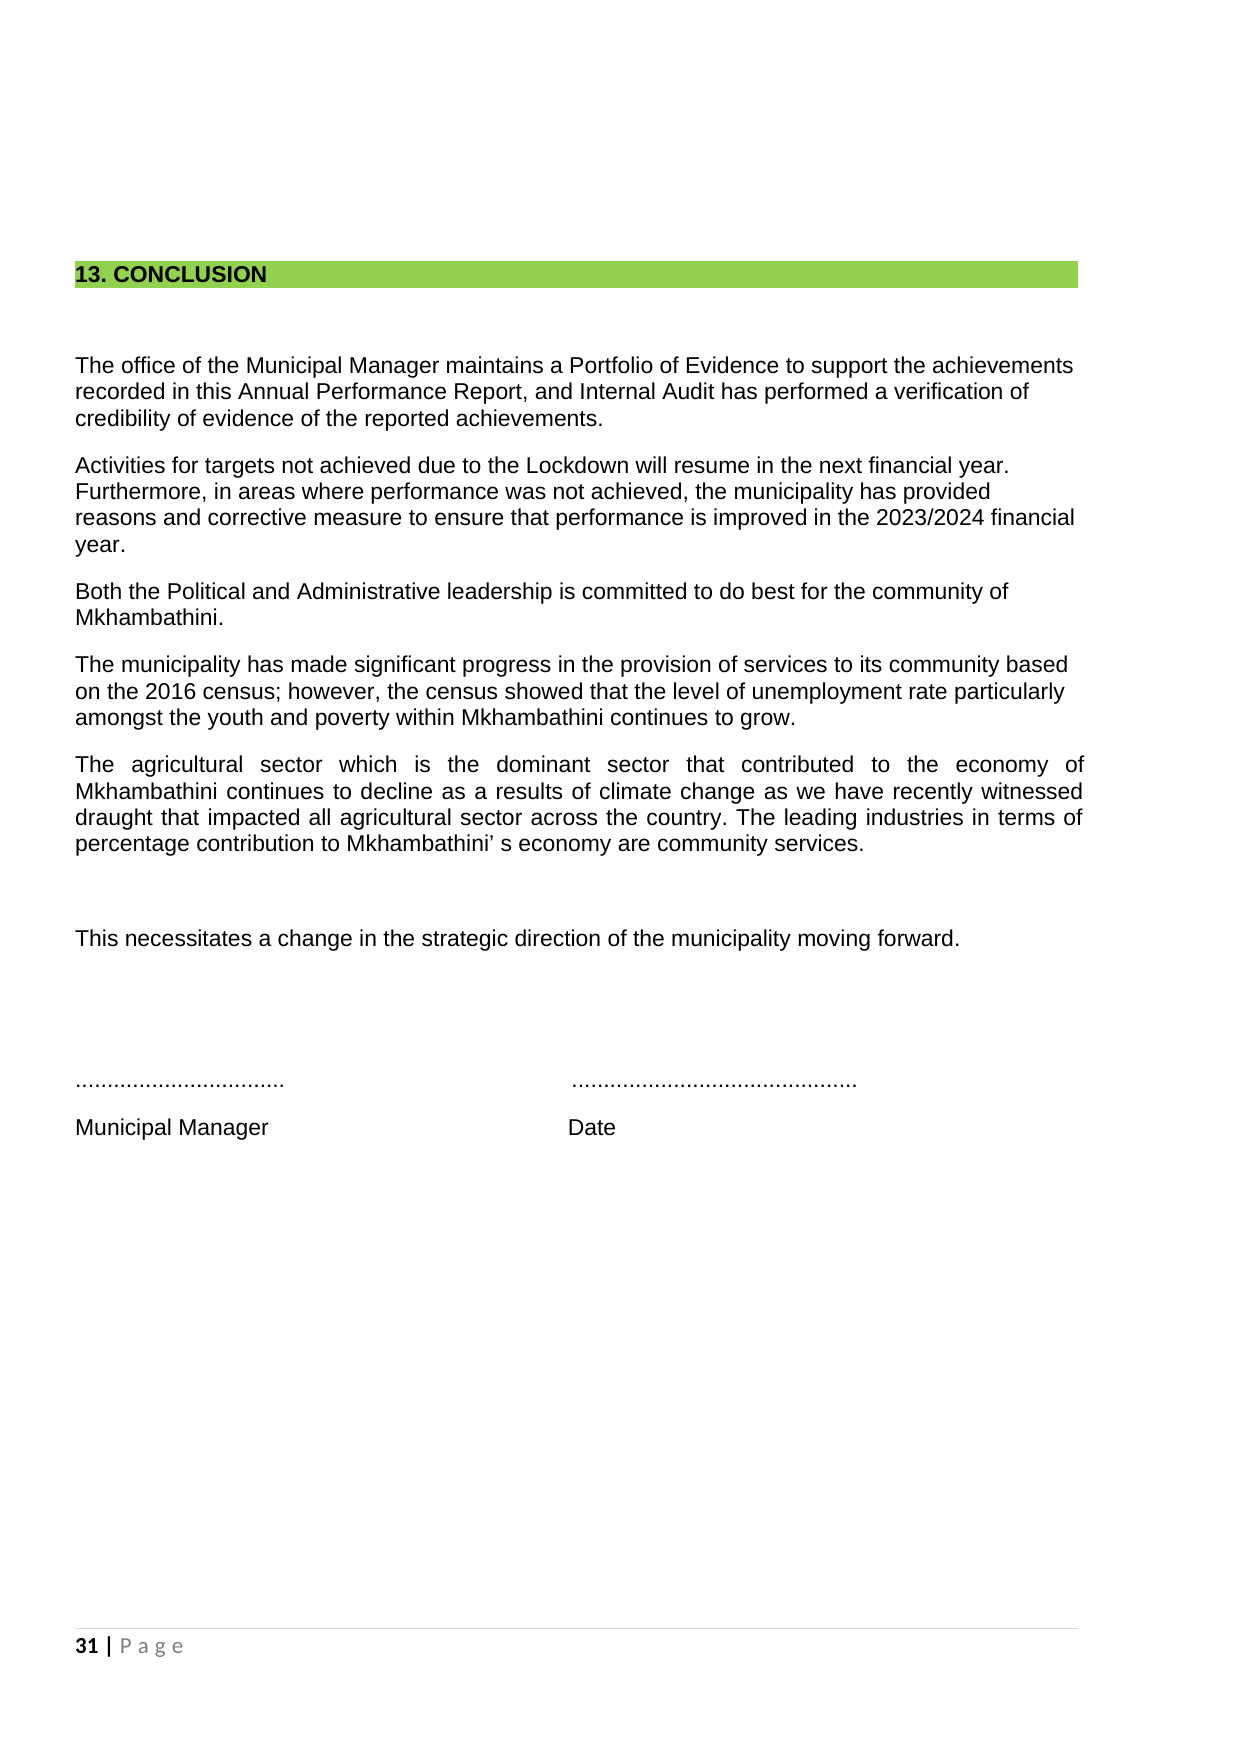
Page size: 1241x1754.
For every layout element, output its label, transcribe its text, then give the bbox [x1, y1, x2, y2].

text Both the Political and Administrative leadership is committed to do best for the community of Mkhambathini. [75, 578, 1078, 631]
text Municipal Manager Date [75, 1113, 1078, 1140]
text Activities for targets not achieved due to the Lockdown will resume in the next financial year. [75, 452, 1078, 478]
text This necessitates a change in the strategic direction of the municipality moving forward. [75, 925, 1084, 951]
subtitle 13. CONCLUSION [75, 261, 1078, 288]
text ................................. ............................................. [75, 1066, 1078, 1093]
text The municipality has made significant progress in the provision of services to its community based on the 2016 census; however, the census showed that the level of unemployment rate particularly amongst the youth and poverty within Mkhambathini continues to grow. [75, 651, 1084, 731]
text The office of the Municipal Manager maintains a Portfolio of Evidence to support the achievements recorded in this Annual Performance Report, and Internal Audit has performed a verification of credibility of evidence of the reported achievements. [75, 352, 1078, 431]
text The agricultural sector which is the dominant sector that contributed to the economy of Mkhambathini continues to decline as a results of climate change as we have recently witnessed draught that impacted all agricultural sector across the country. The leading industries in terms of percentage contribution to Mkhambathini’ s economy are community services. [75, 751, 1084, 857]
text Furthermore, in areas where performance was not achieved, the municipality has provided reasons and corrective measure to ensure that performance is improved in the 2023/2024 financial year. [75, 478, 1078, 557]
